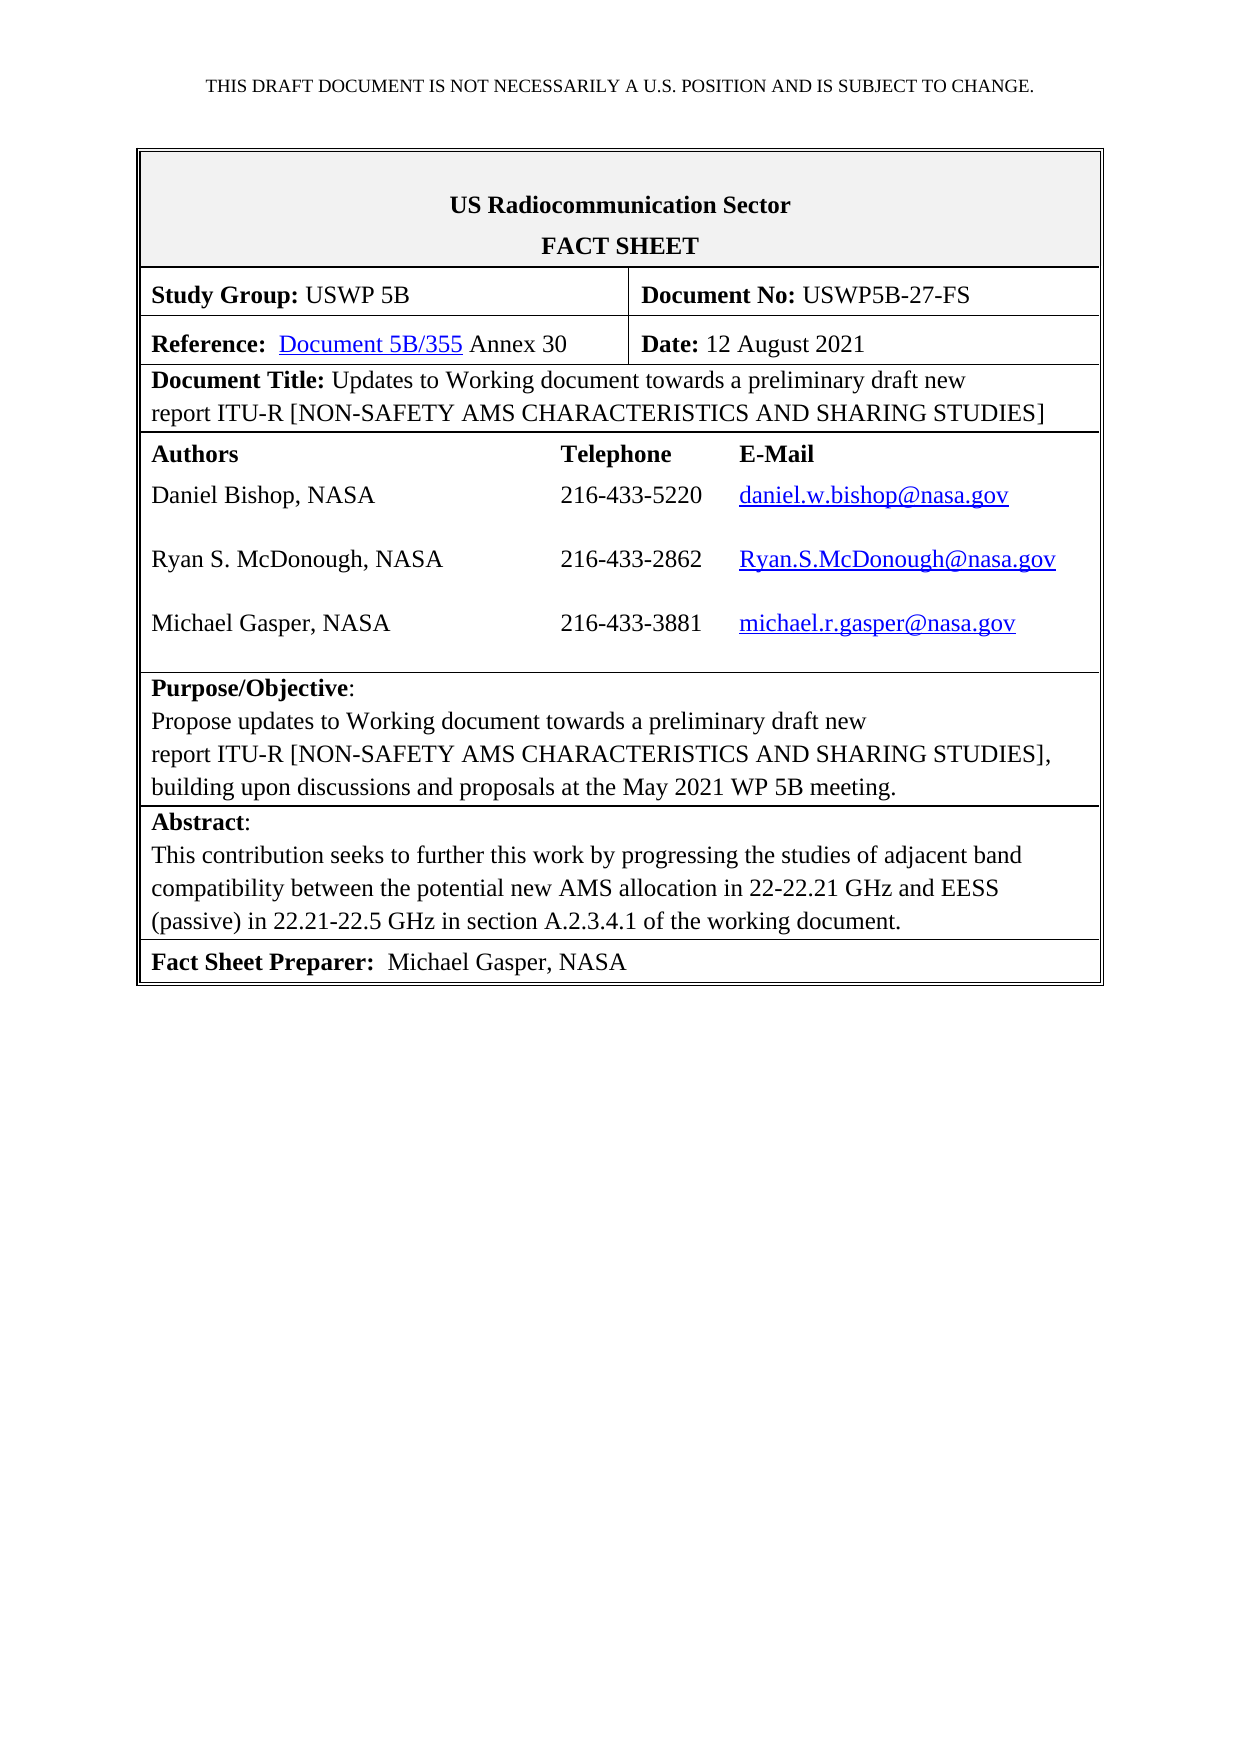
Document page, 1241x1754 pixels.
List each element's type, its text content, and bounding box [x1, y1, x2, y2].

table_cell Document Title: Updates to Working document towards a preliminary draft new report ITU-R [NON-SAFETY AMS CHARACTERISTICS AND SHARING STUDIES] [141, 364, 1100, 431]
table_cell Authors [141, 433, 548, 474]
table_cell Reference: Document 5B/355 Annex 30 [141, 316, 628, 364]
table_header US Radiocommunication Sector FACT SHEET [141, 152, 1100, 266]
table_cell Telephone [548, 433, 727, 474]
table_cell 216-433-5220 216-433-2862 216-433-3881 [548, 474, 727, 671]
table_cell Fact Sheet Preparer: Michael Gasper, NASA [141, 939, 1100, 982]
table_cell Abstract: This contribution seeks to further this work by progressing the studies of adjacent band compatibility between the potential new AMS allocation in 22-22.21 GHz and EESS (passive) in 22.21-22.5 GHz in section A.2.3.4.1 of the working document. [141, 805, 1100, 939]
table_cell Daniel Bishop, NASA Ryan S. McDonough, NASA Michael Gasper, NASA [141, 474, 548, 671]
table_cell E-Mail [727, 431, 1100, 474]
table_cell Purpose/Objective: Propose updates to Working document towards a preliminary draft new report ITU-R [NON-SAFETY AMS CHARACTERISTICS AND SHARING STUDIES], building upon discussions and proposals at the May 2021 WP 5B meeting. [141, 671, 1100, 805]
table_cell Study Group: USWP 5B [141, 268, 628, 315]
table_cell daniel.w.bishop@nasa.gov Ryan.S.McDonough@nasa.gov michael.r.gasper@nasa.gov [727, 474, 1100, 671]
table_cell Date: 12 August 2021 [629, 315, 1100, 364]
table_cell Document No: USWP5B-27-FS [629, 266, 1100, 315]
